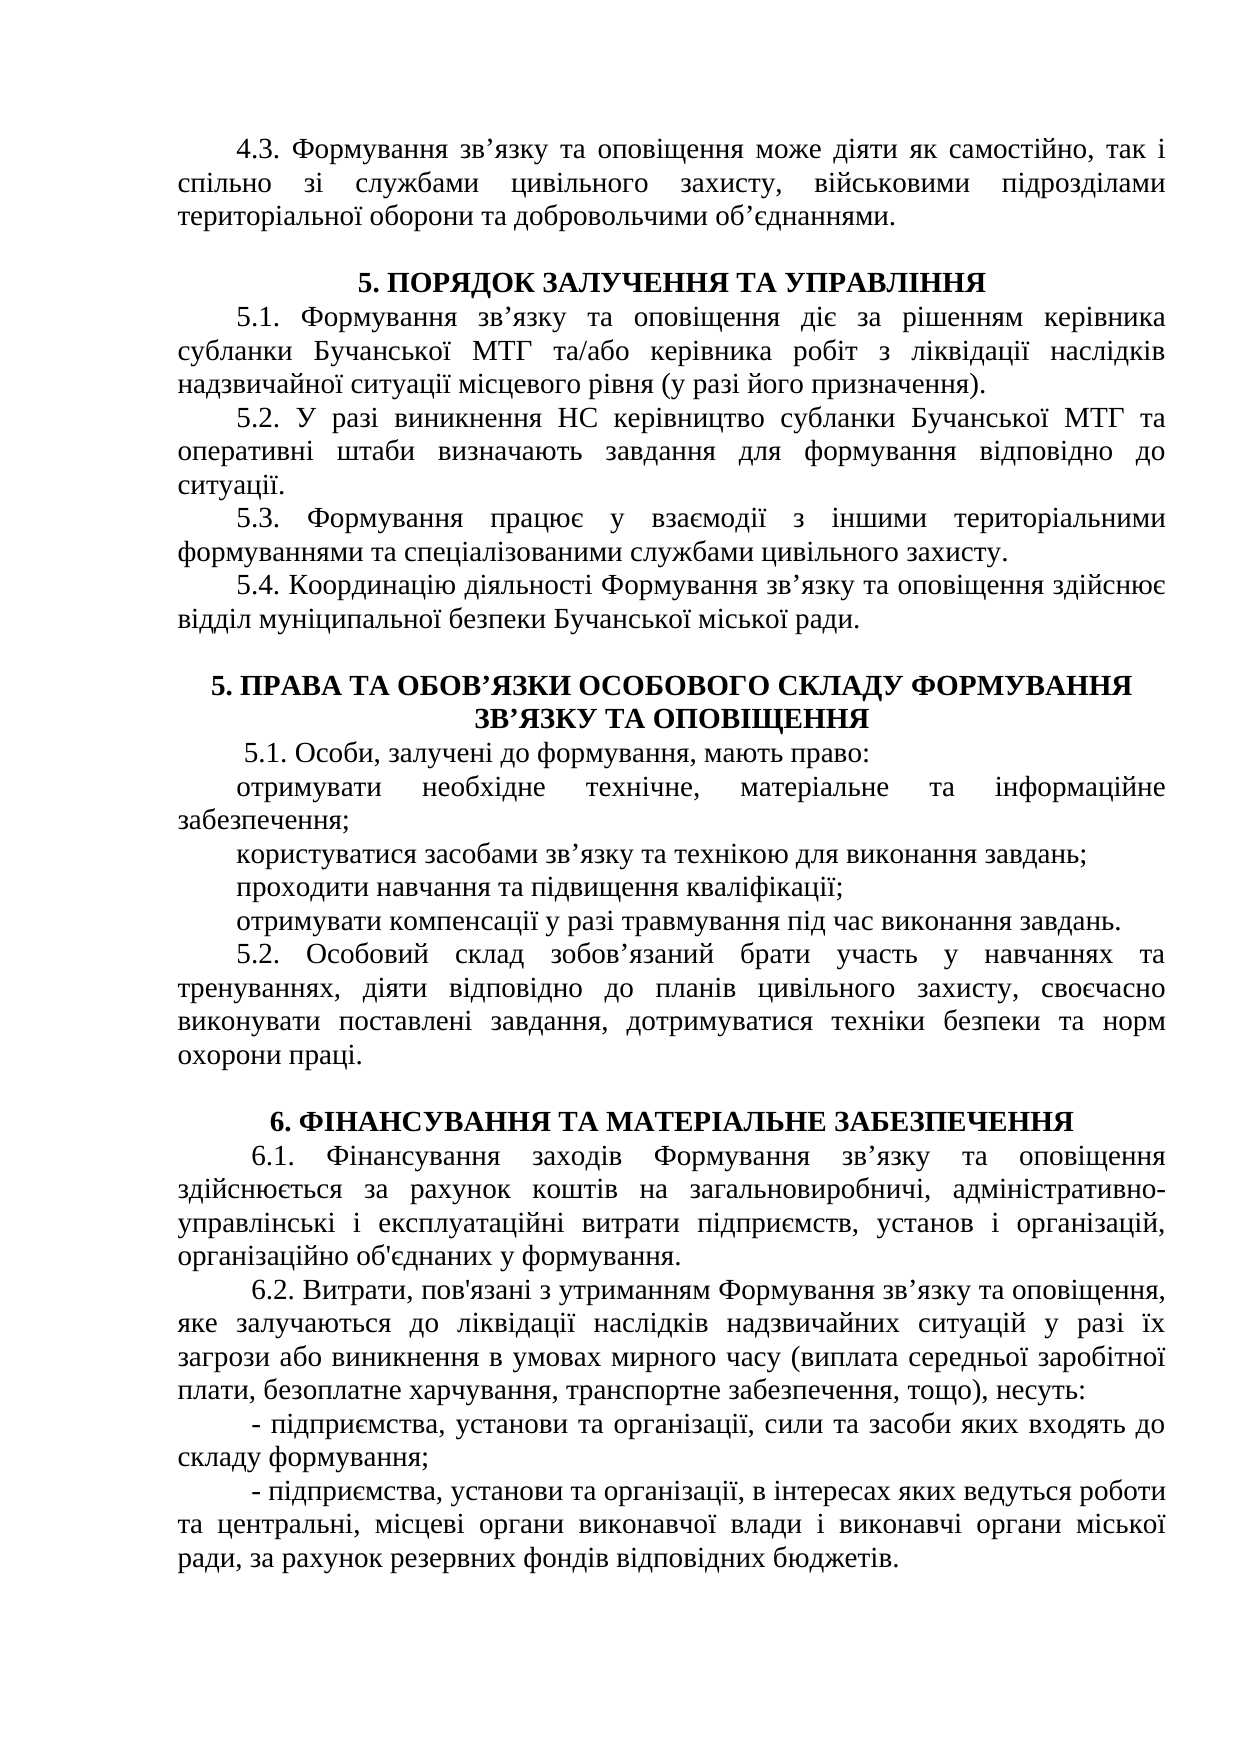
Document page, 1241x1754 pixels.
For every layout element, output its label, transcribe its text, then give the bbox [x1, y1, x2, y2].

list отримувати компенсації у разі травмування під час виконання завдань. [177, 903, 1167, 936]
text - підприємства, установи та організації, сили та засоби яких входять до складу формування; [177, 1406, 1167, 1473]
list 5. ПОРЯДОК ЗАЛУЧЕННЯ ТА УПРАВЛІННЯ [177, 266, 1167, 299]
list 5.2. Особовий склад зобов’язаний брати участь у навчаннях та тренуваннях, діяти відповідно до планів цивільного захисту, своєчасно виконувати поставлені завдання, дотримуватися техніки безпеки та норм охорони праці. [177, 936, 1167, 1071]
list 6. ФІНАНСУВАННЯ ТА МАТЕРІАЛЬНЕ ЗАБЕЗПЕЧЕННЯ [177, 1104, 1167, 1138]
list користуватися засобами зв’язку та технікою для виконання завдань; [177, 836, 1167, 869]
list 5.1. Особи, залучені до формування, мають право: [177, 735, 1167, 769]
list отримувати необхідне технічне, матеріальне та інформаційне забезпечення; [177, 769, 1167, 836]
text 6.2. Витрати, пов'язані з утриманням Формування зв’язку та оповіщення, яке залучаються до ліквідації наслідків надзвичайних ситуацій у разі їх загрози або виникнення в умовах мирного часу (виплата середньої заробітної плати, безоплатне харчування, транспортне забезпечення, тощо), несуть: [177, 1272, 1167, 1406]
list 5.2. У разі виникнення НС керівництво субланки Бучанської МТГ та оперативні штаби визначають завдання для формування відповідно до ситуації. [177, 400, 1167, 500]
text 6.1. Фінансування заходів Формування зв’язку та оповіщення здійснюється за рахунок коштів на загальновиробничі, адміністративно-управлінські і експлуатаційні витрати підприємств, установ і організацій, організаційно об'єднаних у формування. [177, 1138, 1167, 1272]
list 5.3. Формування працює у взаємодії з іншими територіальними формуваннями та спеціалізованими службами цивільного захисту. [177, 500, 1167, 567]
list 5. ПРАВА ТА ОБОВ’ЯЗКИ ОСОБОВОГО СКЛАДУ ФОРМУВАННЯ ЗВ’ЯЗКУ ТА ОПОВІЩЕННЯ [177, 668, 1167, 735]
list проходити навчання та підвищення кваліфікації; [177, 869, 1167, 903]
list 5.4. Координацію діяльності Формування зв’язку та оповіщення здійснює відділ муніципальної безпеки Бучанської міської ради. [177, 567, 1167, 634]
list 4.3. Формування зв’язку та оповіщення може діяти як самостійно, так і спільно зі службами цивільного захисту, військовими підрозділами територіальної оборони та добровольчими об’єднаннями. [177, 131, 1167, 232]
text - підприємства, установи та організації, в інтересах яких ведуться роботи та центральні, місцеві органи виконавчої влади і виконавчі органи міської ради, за рахунок резервних фондів відповідних бюджетів. [177, 1473, 1167, 1574]
list 5.1. Формування зв’язку та оповіщення діє за рішенням керівника субланки Бучанської МТГ та/або керівника робіт з ліквідації наслідків надзвичайної ситуації місцевого рівня (у разі його призначення). [177, 299, 1167, 400]
